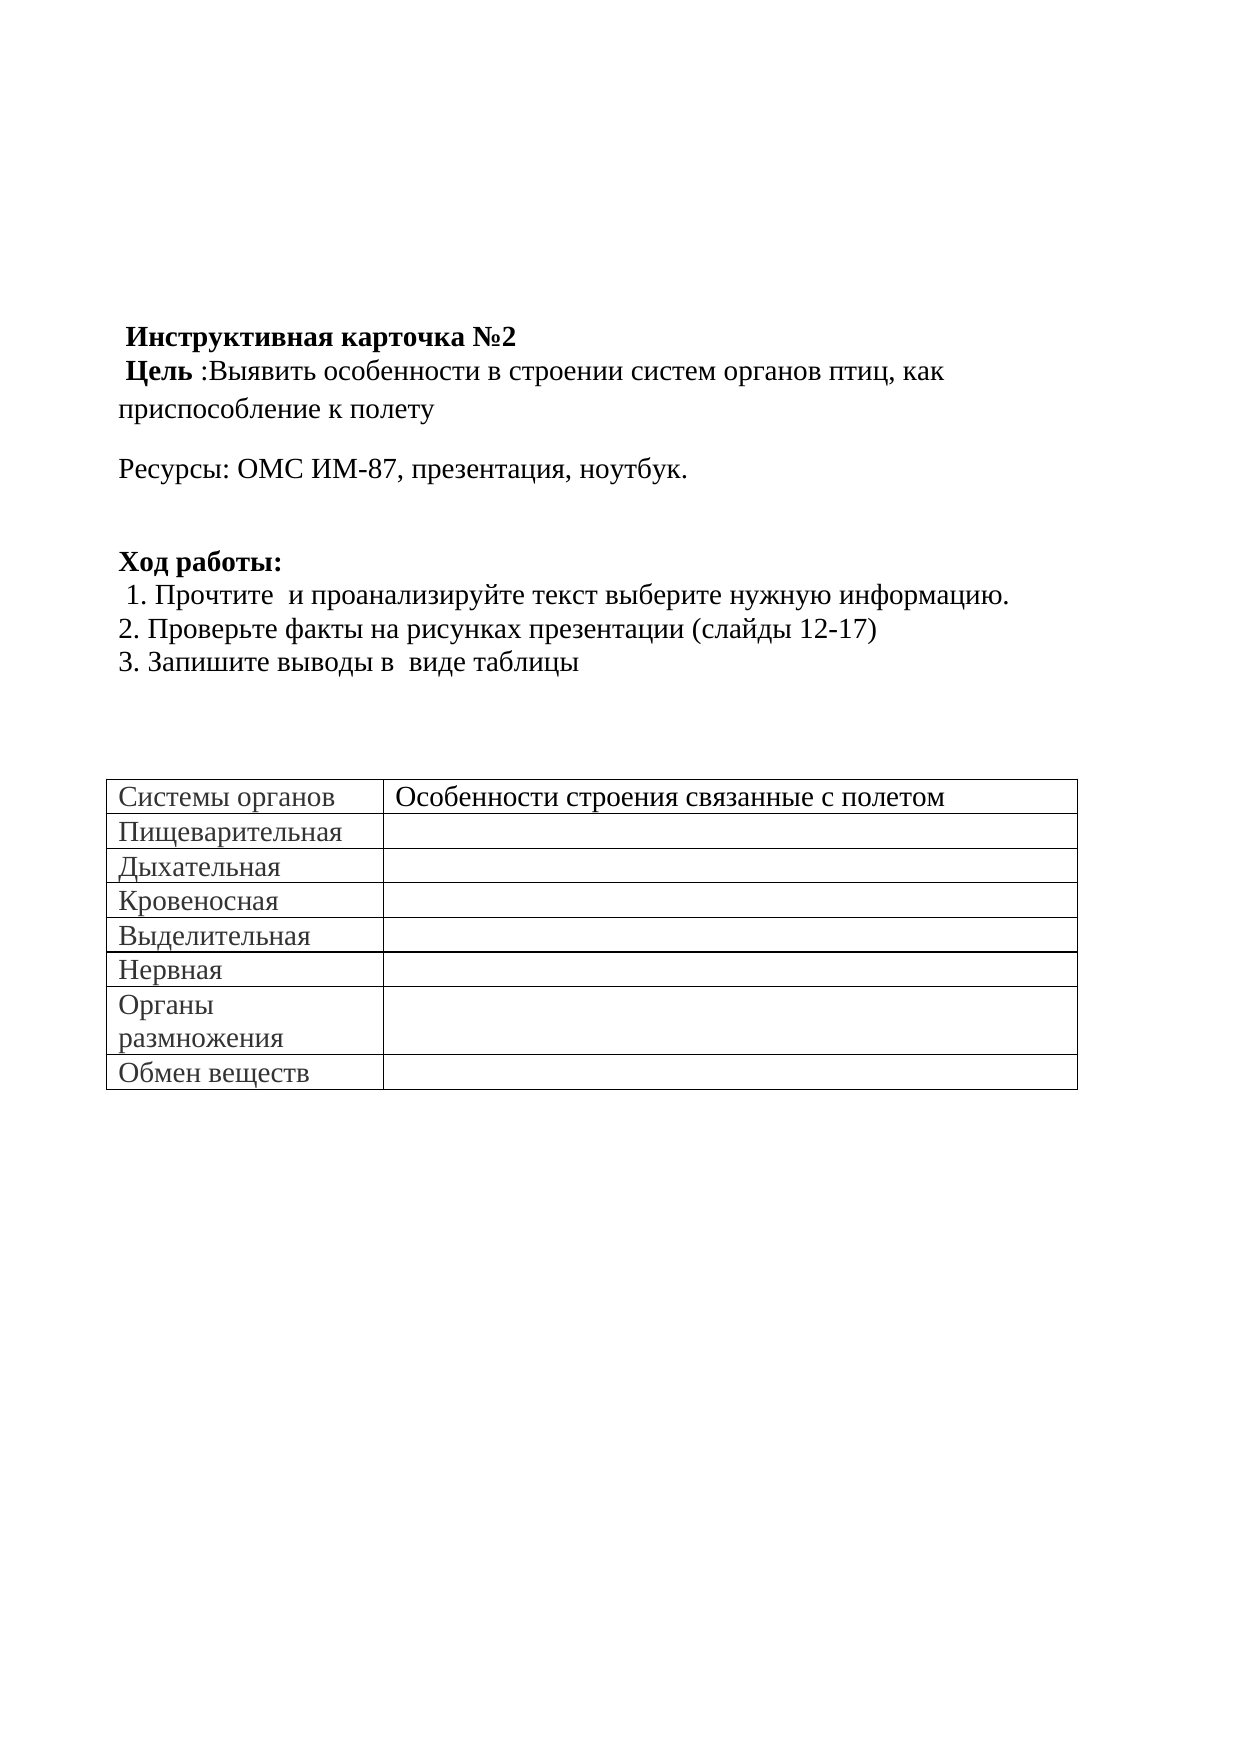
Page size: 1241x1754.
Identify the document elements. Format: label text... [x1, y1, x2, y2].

text 3. Запишите выводы в виде таблицы [118, 644, 1122, 678]
table_cell [384, 1055, 1077, 1089]
table_cell [384, 953, 1077, 986]
table_cell Обмен веществ [107, 1055, 383, 1089]
table_cell [384, 814, 1077, 848]
table_cell [384, 849, 1077, 882]
text Цель :Выявить особенности в строении систем органов птиц, как приспособление к полету [118, 353, 1122, 425]
table_cell [384, 883, 1077, 917]
table_cell Органы размножения [107, 987, 383, 1054]
table_header Особенности строения связанные с полетом [384, 780, 1077, 813]
text Ход работы: [118, 544, 1122, 577]
text Инструктивная карточка №2 [118, 319, 1122, 353]
text Ресурсы: ОМС ИМ-87, презентация, ноутбук. [118, 451, 1122, 484]
table_cell Кровеносная [107, 883, 383, 917]
table_cell [384, 918, 1077, 951]
text 1. Прочтите и проанализируйте текст выберите нужную информацию. [118, 577, 1122, 611]
table_cell Нервная [107, 953, 383, 986]
table_header Системы органов [107, 780, 383, 813]
table_cell [384, 987, 1077, 1054]
text 2. Проверьте факты на рисунках презентации (слайды 12-17) [118, 611, 1122, 644]
table_cell Выделительная [107, 918, 383, 951]
table_cell Дыхательная [107, 849, 383, 882]
table_cell Пищеварительная [107, 814, 383, 848]
